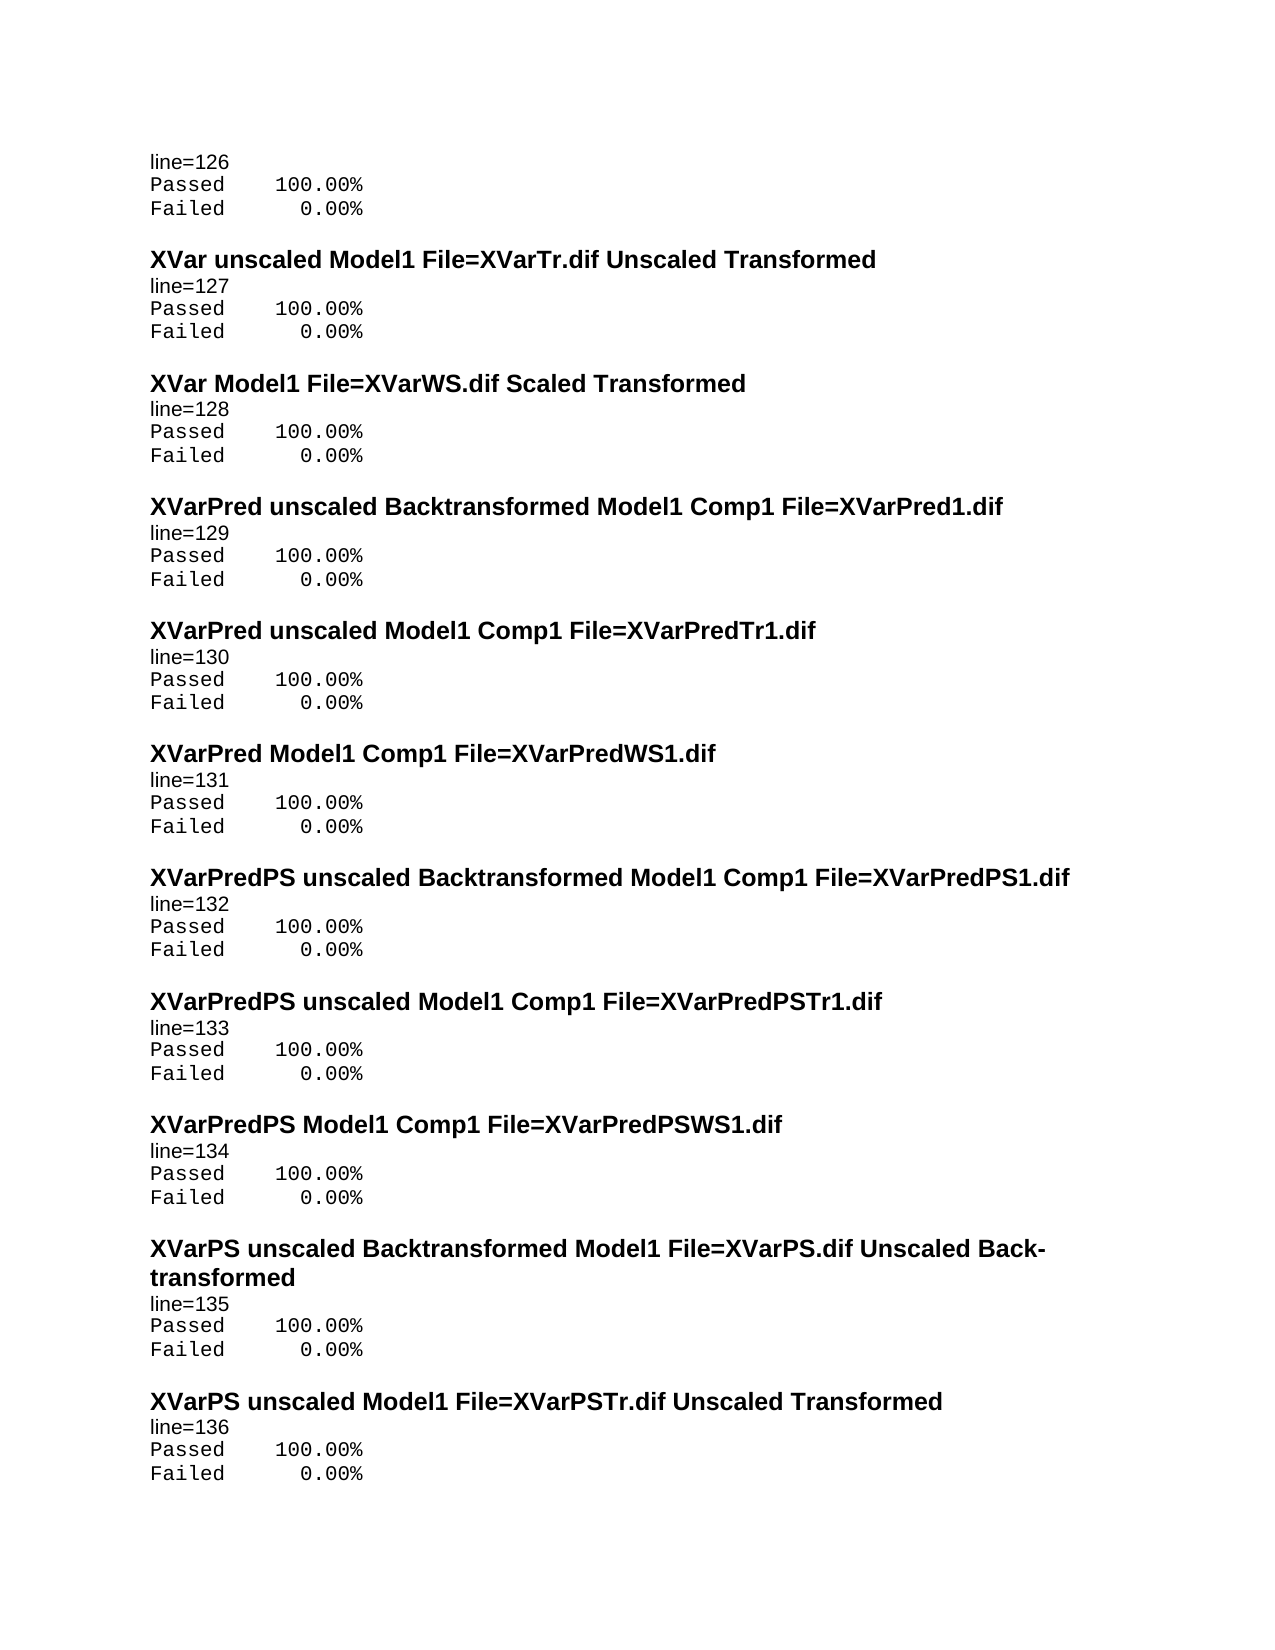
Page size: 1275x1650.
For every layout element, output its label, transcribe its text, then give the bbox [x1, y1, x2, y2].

text XVarPred Model1 Comp1 File=XVarPredWS1.dif [150, 739, 1125, 768]
text Failed 0.00% [150, 198, 1125, 221]
text XVarPred unscaled Backtransformed Model1 Comp1 File=XVarPred1.dif [150, 492, 1125, 521]
text line=134 [150, 1139, 1125, 1163]
text Failed 0.00% [150, 939, 1125, 963]
text Passed 100.00% [150, 1039, 1125, 1063]
text XVarPredPS unscaled Backtransformed Model1 Comp1 File=XVarPredPS1.dif [150, 863, 1125, 892]
text Failed 0.00% [150, 321, 1125, 345]
text Passed 100.00% [150, 1163, 1125, 1187]
text Passed 100.00% [150, 1439, 1125, 1463]
text Failed 0.00% [150, 1463, 1125, 1486]
text Failed 0.00% [150, 692, 1125, 716]
text Failed 0.00% [150, 445, 1125, 468]
text Passed 100.00% [150, 174, 1125, 198]
text Passed 100.00% [150, 298, 1125, 321]
text Passed 100.00% [150, 545, 1125, 568]
text Passed 100.00% [150, 1316, 1125, 1339]
text Passed 100.00% [150, 668, 1125, 692]
text Passed 100.00% [150, 916, 1125, 939]
text line=129 [150, 521, 1125, 545]
text Failed 0.00% [150, 1187, 1125, 1210]
text line=133 [150, 1016, 1125, 1039]
text line=127 [150, 274, 1125, 298]
text line=136 [150, 1415, 1125, 1439]
text Passed 100.00% [150, 421, 1125, 445]
text line=128 [150, 397, 1125, 421]
text line=126 [150, 150, 1125, 174]
text XVarPS unscaled Model1 File=XVarPSTr.dif Unscaled Transformed [150, 1386, 1125, 1415]
text line=132 [150, 892, 1125, 916]
text Failed 0.00% [150, 1339, 1125, 1363]
text line=135 [150, 1292, 1125, 1316]
text XVar unscaled Model1 File=XVarTr.dif Unscaled Transformed [150, 245, 1125, 274]
text Passed 100.00% [150, 792, 1125, 816]
text XVarPS unscaled Backtransformed Model1 File=XVarPS.dif Unscaled Back-transformed [150, 1234, 1125, 1292]
text Failed 0.00% [150, 816, 1125, 839]
text XVarPred unscaled Model1 Comp1 File=XVarPredTr1.dif [150, 616, 1125, 644]
text XVarPredPS unscaled Model1 Comp1 File=XVarPredPSTr1.dif [150, 987, 1125, 1016]
text Failed 0.00% [150, 1063, 1125, 1087]
text XVarPredPS Model1 Comp1 File=XVarPredPSWS1.dif [150, 1110, 1125, 1139]
text XVar Model1 File=XVarWS.dif Scaled Transformed [150, 368, 1125, 397]
text line=130 [150, 644, 1125, 668]
text Failed 0.00% [150, 568, 1125, 592]
text line=131 [150, 768, 1125, 792]
